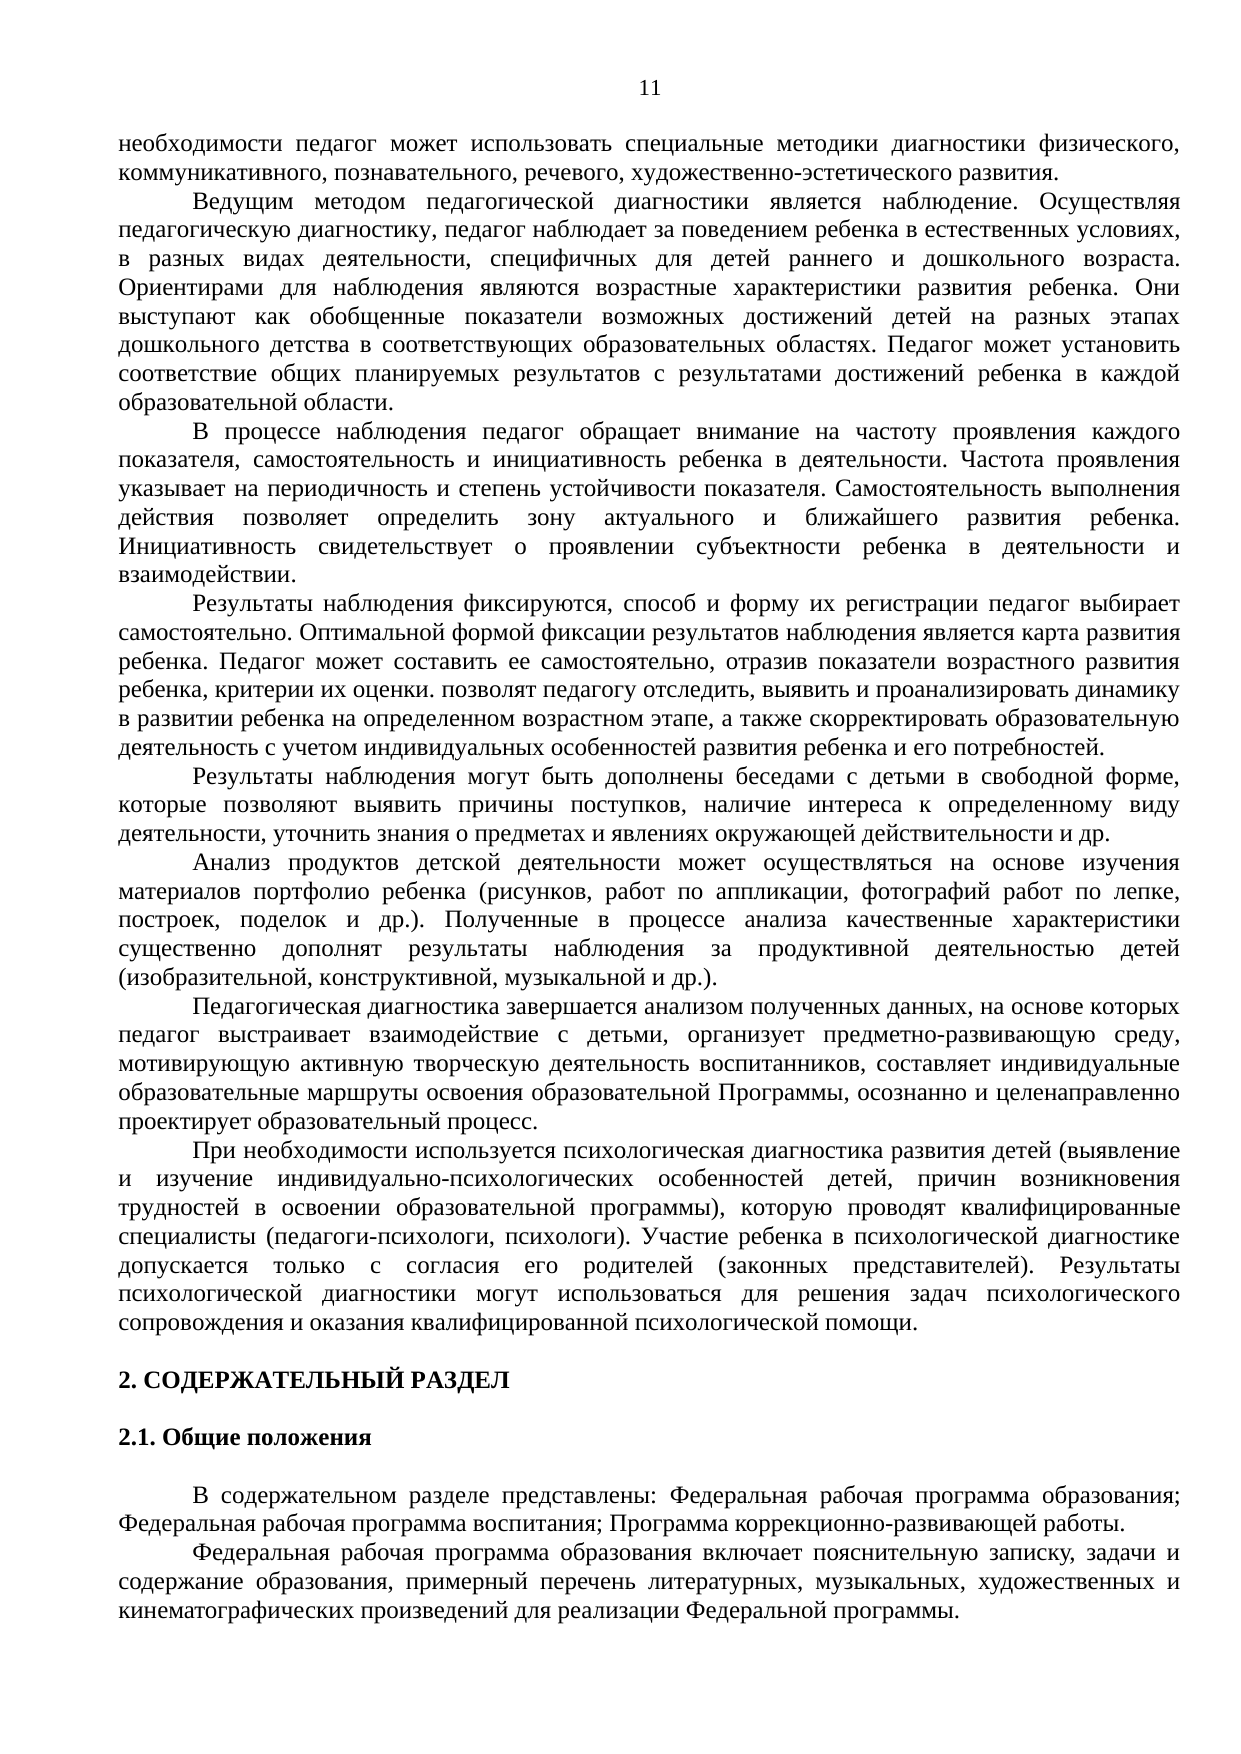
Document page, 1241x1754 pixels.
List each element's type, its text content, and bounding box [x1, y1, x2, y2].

text 2. СОДЕРЖАТЕЛЬНЫЙ РАЗДЕЛ [118, 1365, 1181, 1393]
text 2.1. Общие положения [118, 1422, 1181, 1451]
text В процессе наблюдения педагог обращает внимание на частоту проявления каждого показателя, самостоятельность и инициативность ребенка в деятельности. Частота проявления указывает на периодичность и степень устойчивости показателя. Самостоятельность выполнения действия позволяет определить зону актуального и ближайшего развития ребенка. Инициативность свидетельствует о проявлении субъектности ребенка в деятельности и взаимодействии. [118, 416, 1181, 588]
text В содержательном разделе представлены: Федеральная рабочая программа образования; Федеральная рабочая программа воспитания; Программа коррекционно-развивающей работы. [118, 1480, 1181, 1537]
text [118, 128, 1181, 186]
text Федеральная рабочая программа образования включает пояснительную записку, задачи и содержание образования, примерный перечень литературных, музыкальных, художественных и кинематографических произведений для реализации Федеральной программы. [118, 1537, 1181, 1623]
text Педагогическая диагностика завершается анализом полученных данных, на основе которых педагог выстраивает взаимодействие с детьми, организует предметно-развивающую среду, мотивирующую активную творческую деятельность воспитанников, составляет индивидуальные образовательные маршруты освоения образовательной Программы, осознанно и целенаправленно проектирует образовательный процесс. [118, 991, 1181, 1135]
text Результаты наблюдения могут быть дополнены беседами с детьми в свободной форме, которые позволяют выявить причины поступков, наличие интереса к определенному виду деятельности, уточнить знания о предметах и явлениях окружающей действительности и др. [118, 761, 1181, 847]
text Анализ продуктов детской деятельности может осуществляться на основе изучения материалов портфолио ребенка (рисунков, работ по аппликации, фотографий работ по лепке, построек, поделок и др.). Полученные в процессе анализа качественные характеристики существенно дополнят результаты наблюдения за продуктивной деятельностью детей (изобразительной, конструктивной, музыкальной и др.). [118, 847, 1181, 991]
text Ведущим методом педагогической диагностики является наблюдение. Осуществляя педагогическую диагностику, педагог наблюдает за поведением ребенка в естественных условиях, в разных видах деятельности, специфичных для детей раннего и дошкольного возраста. Ориентирами для наблюдения являются возрастные характеристики развития ребенка. Они выступают как обобщенные показатели возможных достижений детей на разных этапах дошкольного детства в соответствующих образовательных областях. Педагог может установить соответствие общих планируемых результатов с результатами достижений ребенка в каждой образовательной области. [118, 186, 1181, 416]
text Результаты наблюдения фиксируются, способ и форму их регистрации педагог выбирает самостоятельно. Оптимальной формой фиксации результатов наблюдения является карта развития ребенка. Педагог может составить ее самостоятельно, отразив показатели возрастного развития ребенка, критерии их оценки. позволят педагогу отследить, выявить и проанализировать динамику в развитии ребенка на определенном возрастном этапе, а также скорректировать образовательную деятельность с учетом индивидуальных особенностей развития ребенка и его потребностей. [118, 588, 1181, 761]
text При необходимости используется психологическая диагностика развития детей (выявление и изучение индивидуально-психологических особенностей детей, причин возникновения трудностей в освоении образовательной программы), которую проводят квалифицированные специалисты (педагоги-психологи, психологи). Участие ребенка в психологической диагностике допускается только с согласия его родителей (законных представителей). Результаты психологической диагностики могут использоваться для решения задач психологического сопровождения и оказания квалифицированной психологической помощи. [118, 1135, 1181, 1336]
